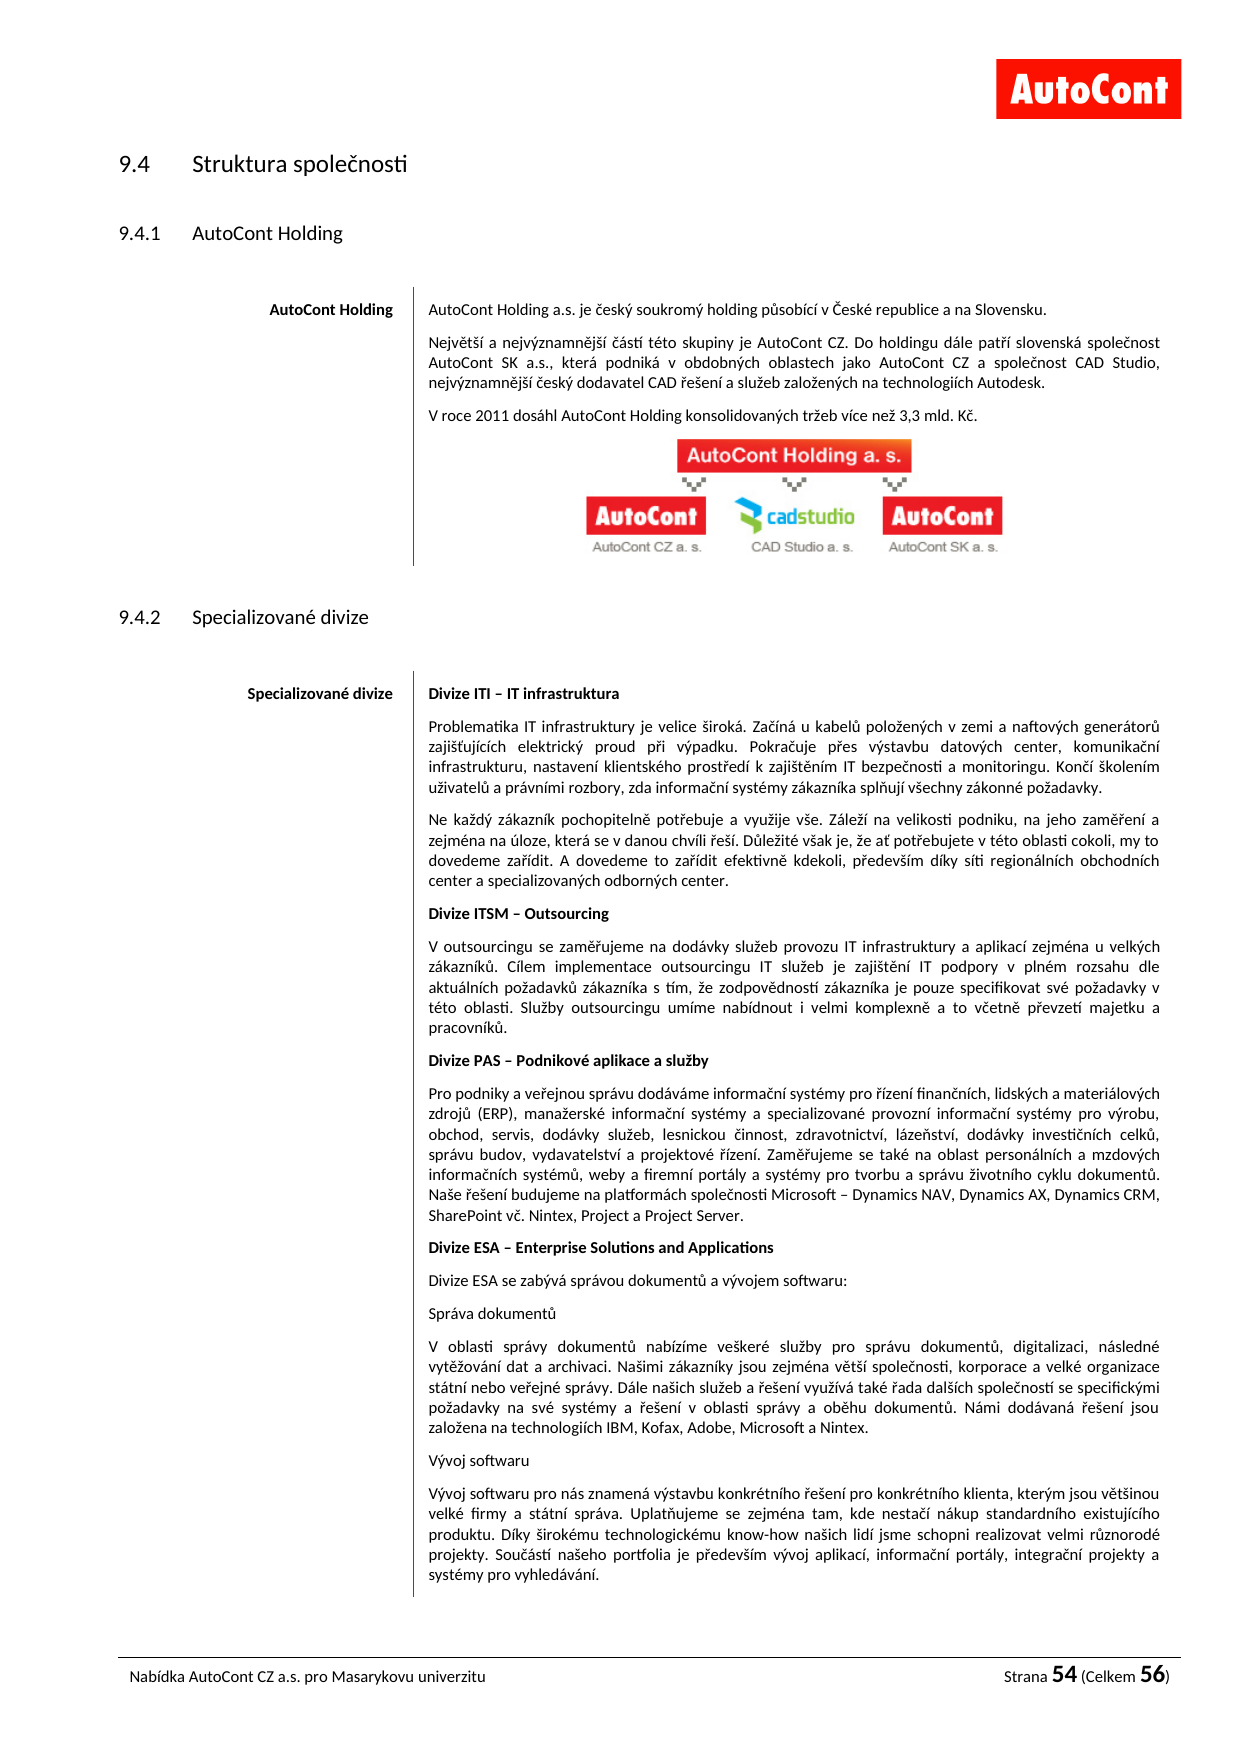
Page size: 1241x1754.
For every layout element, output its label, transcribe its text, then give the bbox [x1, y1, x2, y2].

table_header Specializované divize [118, 671, 413, 1597]
table_header AutoCont Holding a.s. je český soukromý holding působící v České republice a na Slovensku. Největší a nejvýznamnější částí této skupiny je AutoCont CZ. Do holdingu dále patří slovenská společnost AutoCont SK a.s., která podniká v obdobných oblastech jako AutoCont CZ a společnost CAD Studio, nejvýznamnější český dodavatel CAD řešení a služeb založených na technologiích Autodesk. V roce 2011 dosáhl AutoCont Holding konsolidovaných tržeb více než 3,3 mld. Kč. [414, 287, 1181, 566]
table_header AutoCont Holding [118, 287, 413, 566]
subtitle AutoCont Holding [118, 220, 1181, 246]
table_header Divize ITI – IT infrastruktura Problematika IT infrastruktury je velice široká. Začíná u kabelů položených v zemi a naftových generátorů zajišťujících elektrický proud při výpadku. Pokračuje přes výstavbu datových center, komunikační infrastrukturu, nastavení klientského prostředí k zajištěním IT bezpečnosti a monitoringu. Končí školením uživatelů a právními rozbory, zda informační systémy zákazníka splňují všechny zákonné požadavky. Ne každý zákazník pochopitelně potřebuje a využije vše. Záleží na velikosti podniku, na jeho zaměření a zejména na úloze, která se v danou chvíli řeší. Důležité však je, že ať potřebujete v této oblasti cokoli, my to dovedeme zařídit. A dovedeme to zařídit efektivně kdekoli, především díky síti regionálních obchodních center a specializovaných odborných center. Divize ITSM – Outsourcing V outsourcingu se zaměřujeme na dodávky služeb provozu IT infrastruktury a aplikací zejména u velkých zákazníků. Cílem implementace outsourcingu IT služeb je zajištění IT podpory v plném rozsahu dle aktuálních požadavků zákazníka s tím, že zodpovědností zákazníka je pouze specifikovat své požadavky v této oblasti. Služby outsourcingu umíme nabídnout i velmi komplexně a to včetně převzetí majetku a pracovníků. Divize PAS – Podnikové aplikace a služby Pro podniky a veřejnou správu dodáváme informační systémy pro řízení finančních, lidských a materiálových zdrojů (ERP), manažerské informační systémy a specializované provozní informační systémy pro výrobu, obchod, servis, dodávky služeb, lesnickou činnost, zdravotnictví, lázeňství, dodávky investičních celků, správu budov, vydavatelství a projektové řízení. Zaměřujeme se také na oblast personálních a mzdových informačních systémů, weby a firemní portály a systémy pro tvorbu a správu životního cyklu dokumentů. Naše řešení budujeme na platformách společnosti Microsoft – Dynamics NAV, Dynamics AX, Dynamics CRM, SharePoint vč. Nintex, Project a Project Server. Divize ESA – Enterprise Solutions and Applications Divize ESA se zabývá správou dokumentů a vývojem softwaru: Správa dokumentů V oblasti správy dokumentů nabízíme veškeré služby pro správu dokumentů, digitalizaci, následné vytěžování dat a archivaci. Našimi zákazníky jsou zejména větší společnosti, korporace a velké organizace státní nebo veřejné správy. Dále našich služeb a řešení využívá také řada dalších společností se specifickými požadavky na své systémy a řešení v oblasti správy a oběhu dokumentů. Námi dodávaná řešení jsou založena na technologiích IBM, Kofax, Adobe, Microsoft a Nintex. Vývoj softwaru Vývoj softwaru pro nás znamená výstavbu konkrétního řešení pro konkrétního klienta, kterým jsou většinou velké firmy a státní správa. Uplatňujeme se zejména tam, kde nestačí nákup standardního existujícího produktu. Díky širokému technologickému know-how našich lidí jsme schopni realizovat velmi různorodé projekty. Součástí našeho portfolia je především vývoj aplikací, informační portály, integrační projekty a systémy pro vyhledávání. [414, 671, 1181, 1597]
picture [583, 438, 1006, 554]
subtitle Struktura společnosti [118, 148, 1181, 178]
picture [996, 59, 1182, 119]
subtitle Specializované divize [118, 604, 1181, 629]
